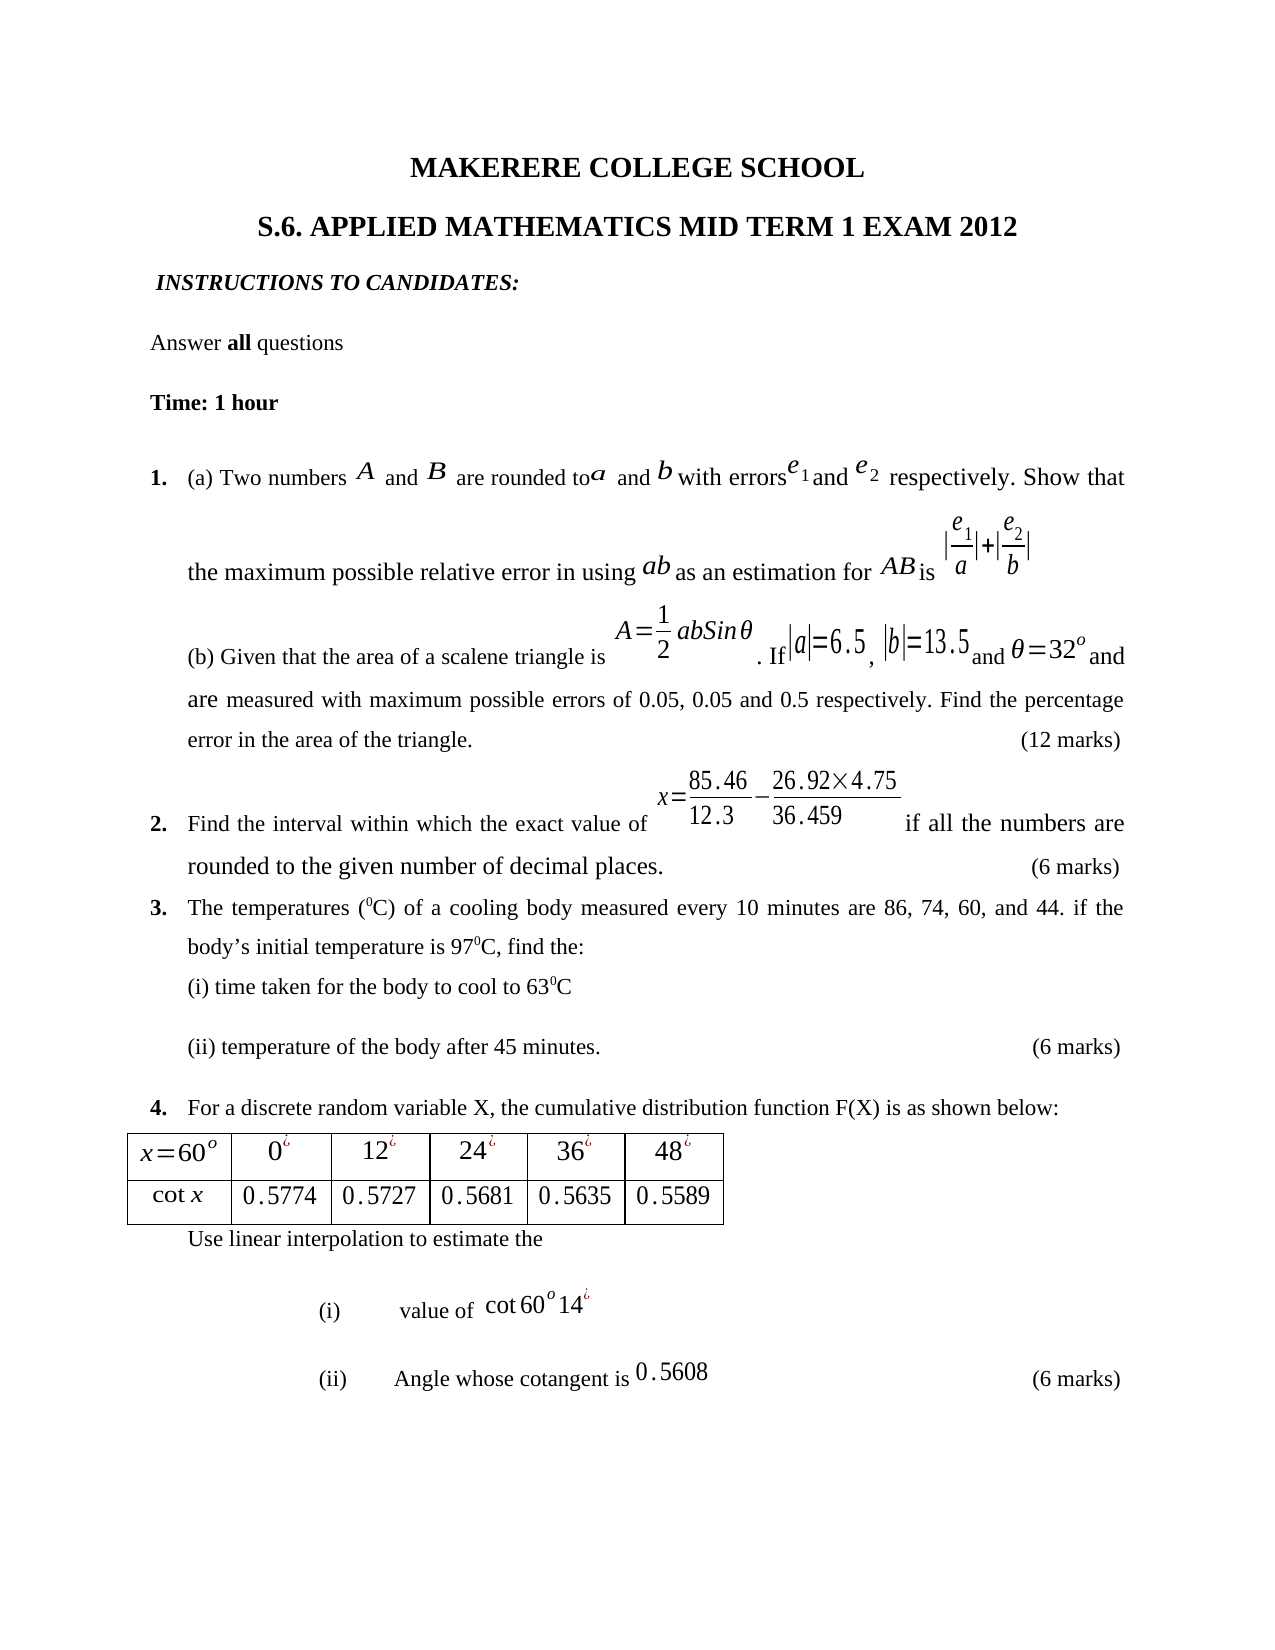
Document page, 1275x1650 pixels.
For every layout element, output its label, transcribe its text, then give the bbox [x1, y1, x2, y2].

table_header [431, 1134, 527, 1180]
table_header [128, 1134, 231, 1180]
text Answer all questions [150, 329, 1125, 355]
text MAKERERE COLLEGE SCHOOL [150, 150, 1125, 183]
text (b) Given that the area of a scalene triangle is . If, and and are measured with maximum possible errors of 0.05, 0.05 and 0.5 respectively. Find the percentage error in the area of the triangle. (12 marks) [187, 600, 1125, 752]
list Find the interval within which the exact value of if all the numbers are rounded to the given number of decimal places. (6 marks) [150, 765, 1125, 879]
table_header [626, 1134, 723, 1180]
table_cell [626, 1181, 723, 1224]
table_cell [528, 1181, 624, 1224]
table_cell [232, 1181, 331, 1224]
text (ii) temperature of the body after 45 minutes. (6 marks) [150, 1033, 1125, 1059]
table_cell [431, 1181, 527, 1224]
list value of [319, 1285, 1125, 1323]
table_cell [128, 1181, 231, 1224]
table_cell [332, 1181, 429, 1224]
table_header [528, 1134, 624, 1180]
text S.6. APPLIED MATHEMATICS MID TERM 1 EXAM 2012 [150, 209, 1125, 243]
list Angle whose cotangent is (6 marks) [319, 1357, 1125, 1392]
text (i) time taken for the body to cool to 630C [150, 973, 1125, 999]
text INSTRUCTIONS TO CANDIDATES: [150, 269, 1125, 295]
list For a discrete random variable X, the cumulative distribution function F(X) is as shown below: [150, 1093, 1125, 1120]
table_header [332, 1134, 429, 1180]
text Time: 1 hour [150, 389, 1125, 416]
list The temperatures (0C) of a cooling body measured every 10 minutes are 86, 74, 60, and 44. if the body’s initial temperature is 970C, find the: [150, 894, 1125, 960]
table_header [232, 1134, 331, 1180]
list (a) Two numbers and are rounded to and with errorsand respectively. Show that the maximum possible relative error in using as an estimation for is [150, 450, 1125, 586]
text Use linear interpolation to estimate the [150, 1225, 1125, 1251]
